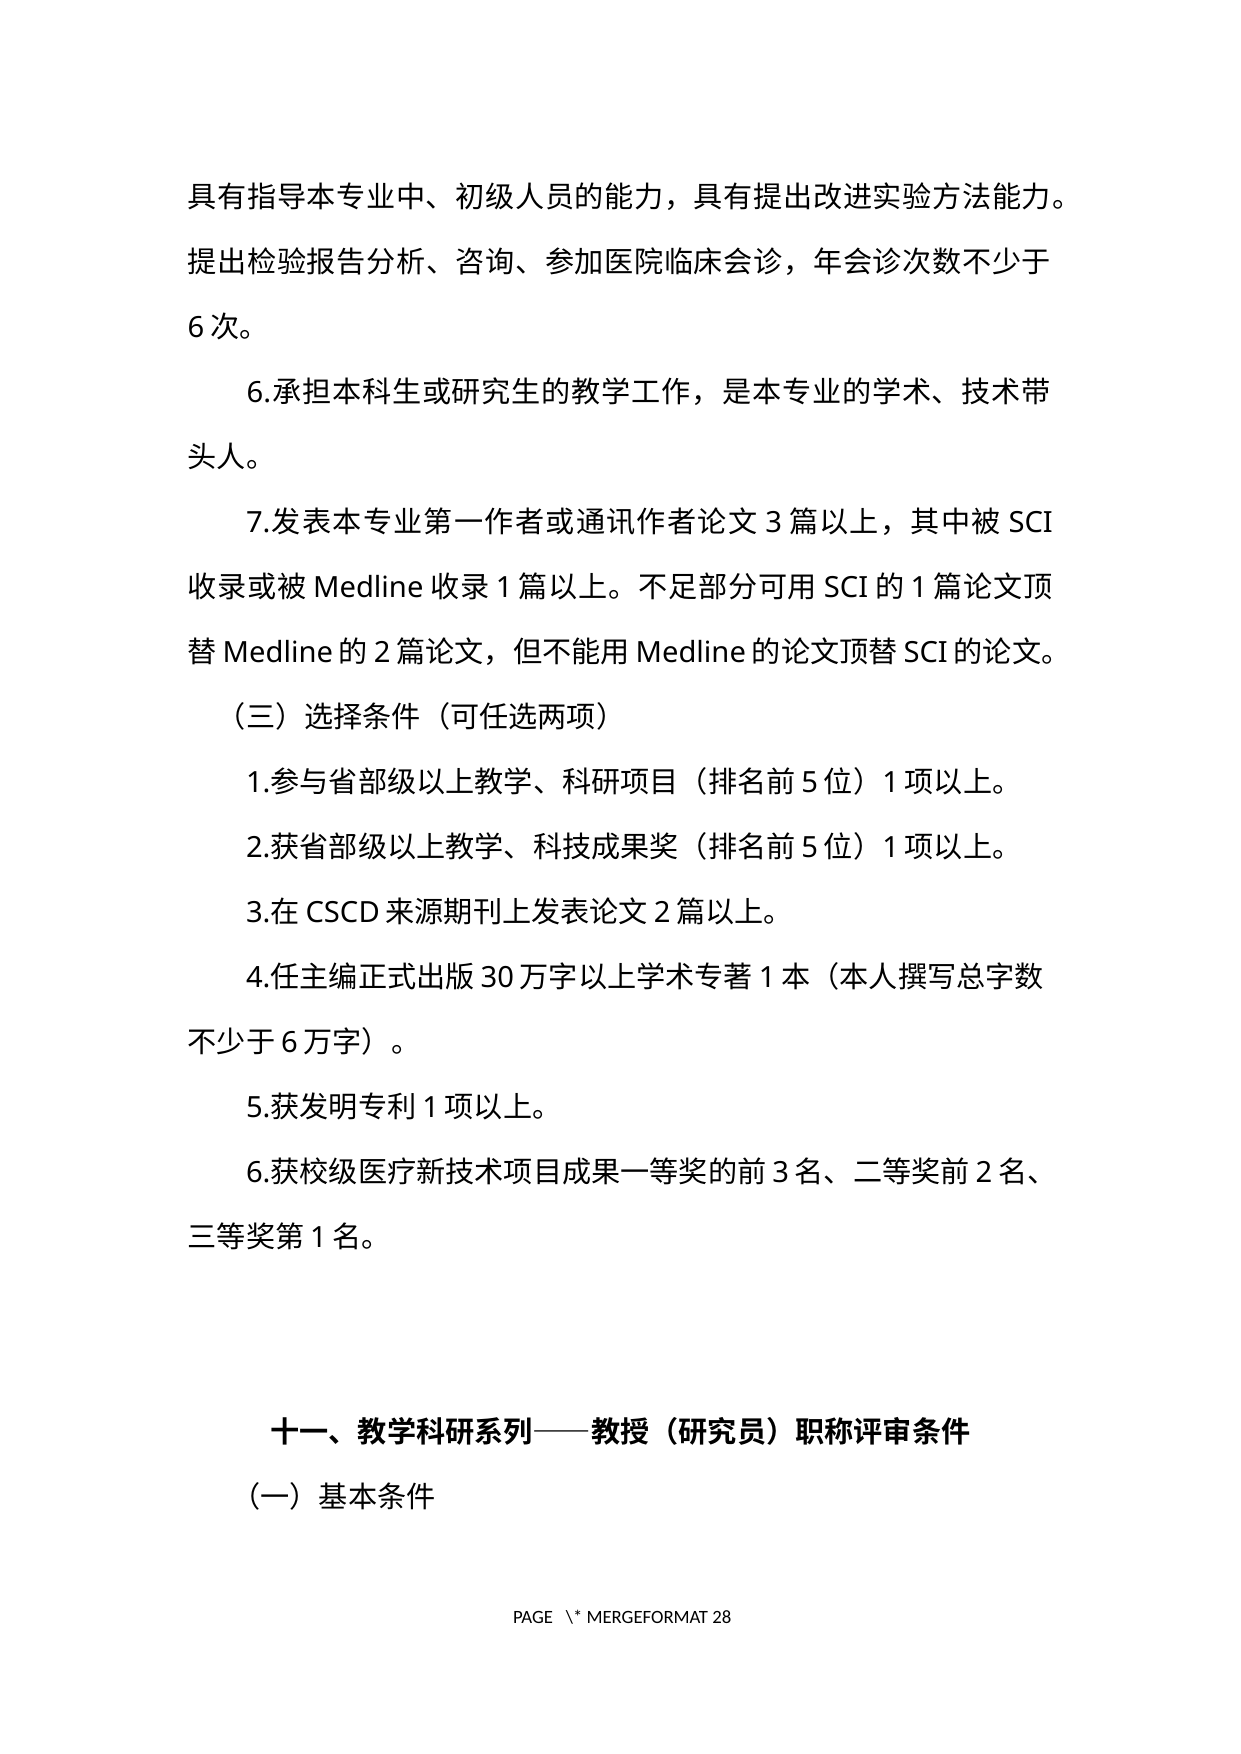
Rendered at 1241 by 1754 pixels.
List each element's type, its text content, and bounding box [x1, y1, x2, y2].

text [187, 162, 1053, 357]
text （三）选择条件（可任选两项） [187, 682, 1053, 747]
text 1.参与省部级以上教学、科研项目（排名前5位）1项以上。 [187, 747, 1053, 812]
text 6.承担本科生或研究生的教学工作，是本专业的学术、技术带头人。 [187, 357, 1053, 487]
text 7.发表本专业第一作者或通讯作者论文3篇以上，其中被SCI收录或被Medline收录1篇以上。不足部分可用SCI的1篇论文顶替Medline的2篇论文，但不能用Medline的论文顶替SCI的论文。 [187, 487, 1053, 682]
text 3.在CSCD来源期刊上发表论文2篇以上。 [187, 877, 1053, 942]
text 5.获发明专利1项以上。 [187, 1072, 1053, 1137]
text （一）基本条件 [187, 1462, 1053, 1527]
text 十一、教学科研系列——教授（研究员）职称评审条件 [187, 1397, 1053, 1462]
text 2.获省部级以上教学、科技成果奖（排名前5位）1项以上。 [187, 812, 1053, 877]
text 4.任主编正式出版30万字以上学术专著1本（本人撰写总字数不少于6万字）。 [187, 942, 1053, 1072]
text 6.获校级医疗新技术项目成果一等奖的前3名、二等奖前2名、三等奖第1名。 [187, 1137, 1053, 1267]
